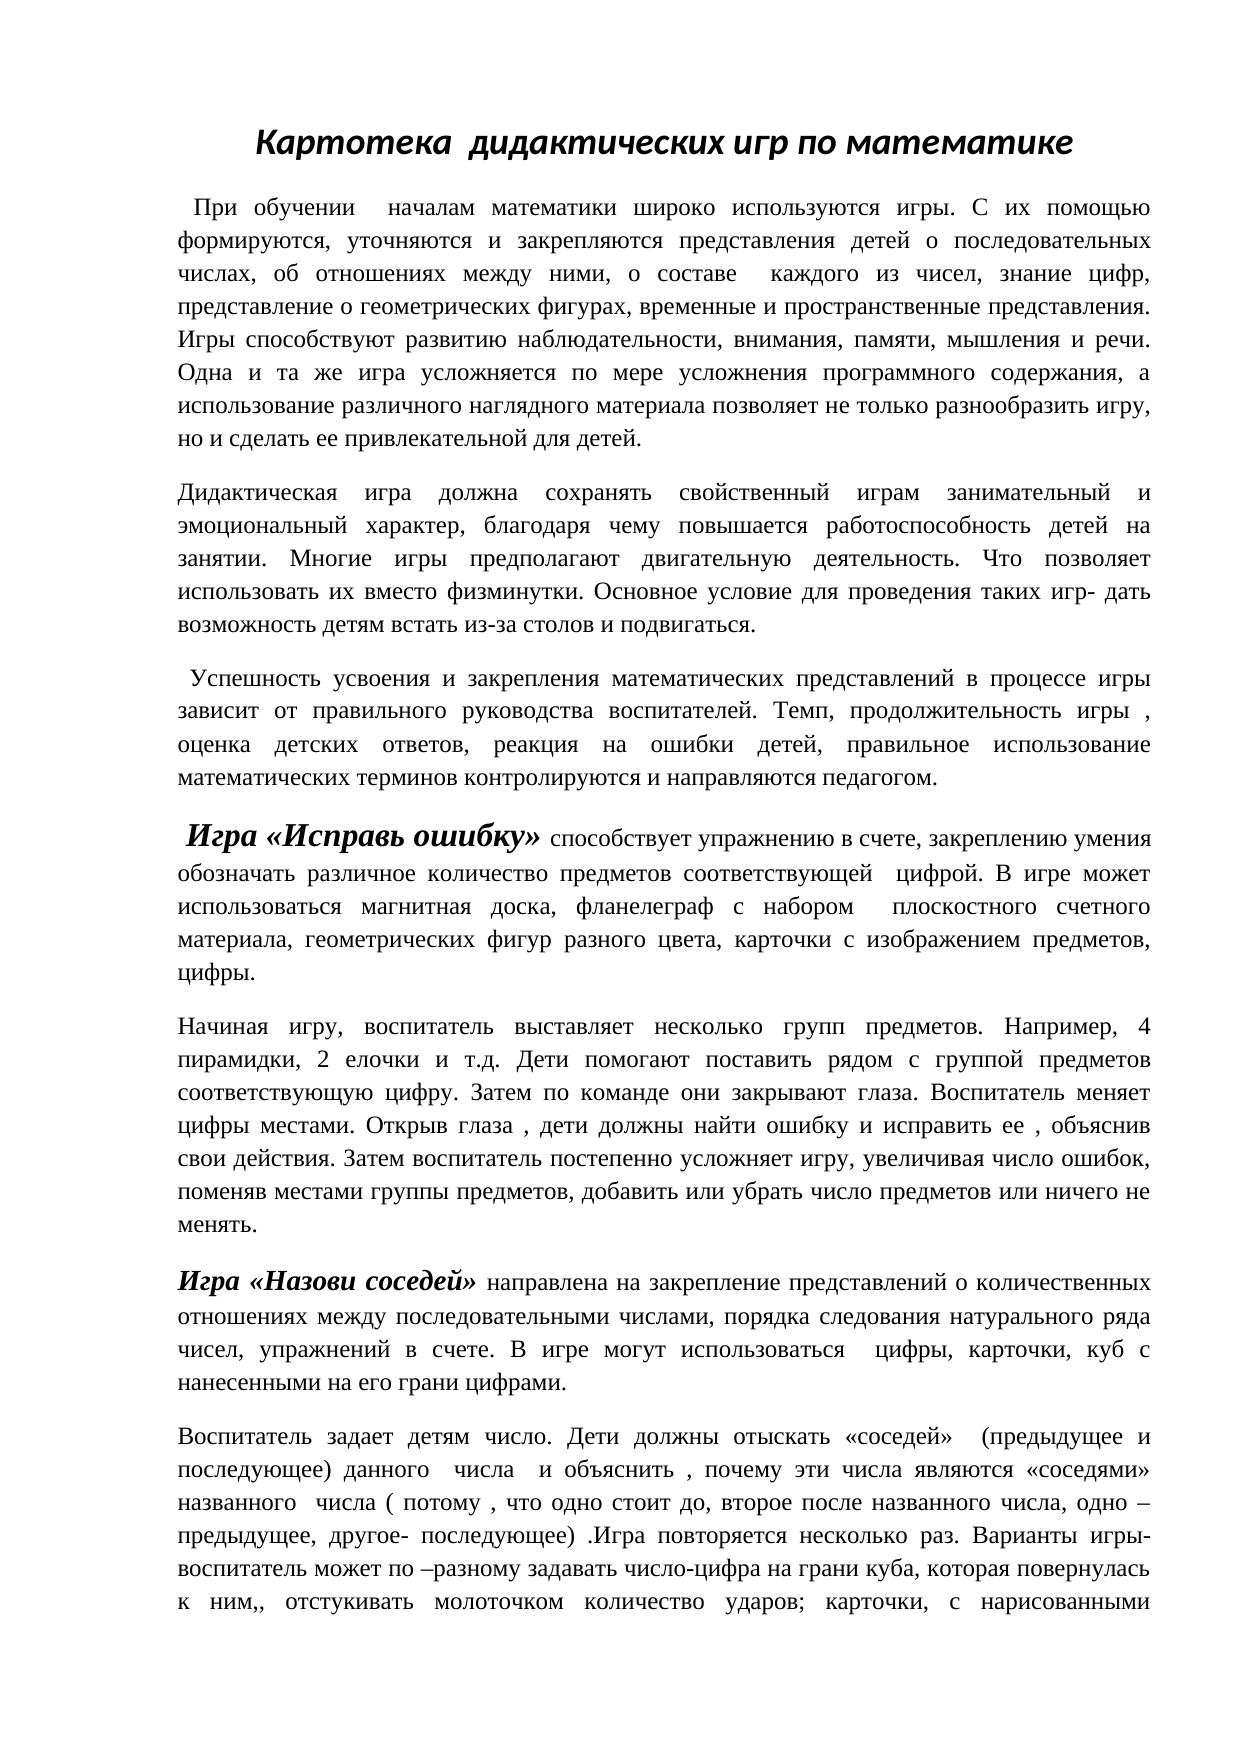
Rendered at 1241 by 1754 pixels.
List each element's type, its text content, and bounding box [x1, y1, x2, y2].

text Начиная игру, воспитатель выставляет несколько групп предметов. Например, 4 пирамидки, 2 елочки и т.д. Дети помогают поставить рядом с группой предметов соответствующую цифру. Затем по команде они закрывают глаза. Воспитатель меняет цифры местами. Открыв глаза , дети должны найти ошибку и исправить ее , объяснив свои действия. Затем воспитатель постепенно усложняет игру, увеличивая число ошибок, поменяв местами группы предметов, добавить или убрать число предметов или ничего не менять. [177, 1011, 1152, 1238]
text При обучении началам математики широко используются игры. С их помощью формируются, уточняются и закрепляются представления детей о последовательных числах, об отношениях между ними, о составе каждого из чисел, знание цифр, представление о геометрических фигурах, временные и пространственные представления. Игры способствуют развитию наблюдательности, внимания, памяти, мышления и речи. Одна и та же игра усложняется по мере усложнения программного содержания, а использование различного наглядного материала позволяет не только разнообразить игру, но и сделать ее привлекательной для детей. [177, 192, 1152, 452]
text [177, 1421, 1152, 1614]
text Дидактическая игра должна сохранять свойственный играм занимательный и эмоциональный характер, благодаря чему повышается работоспособность детей на занятии. Многие игры предполагают двигательную деятельность. Что позволяет использовать их вместо физминутки. Основное условие для проведения таких игр- дать возможность детям встать из-за столов и подвигаться. [177, 477, 1152, 637]
text Картотека дидактических игр по математике [177, 118, 1152, 164]
text Успешность усвоения и закрепления математических представлений в процессе игры зависит от правильного руководства воспитателей. Темп, продолжительность игры , оценка детских ответов, реакция на ошибки детей, правильное использование математических терминов контролируются и направляются педагогом. [177, 663, 1152, 790]
text Игра «Назови соседей» направлена на закрепление представлений о количественных отношениях между последовательными числами, порядка следования натурального ряда чисел, упражнений в счете. В игре могут использоваться цифры, карточки, куб с нанесенными на его грани цифрами. [177, 1263, 1152, 1396]
text Игра «Исправь ошибку» способствует упражнению в счете, закреплению умения обозначать различное количество предметов соответствующей цифрой. В игре может использоваться магнитная доска, фланелеграф с набором плоскостного счетного материала, геометрических фигур разного цвета, карточки с изображением предметов, цифры. [177, 816, 1152, 986]
